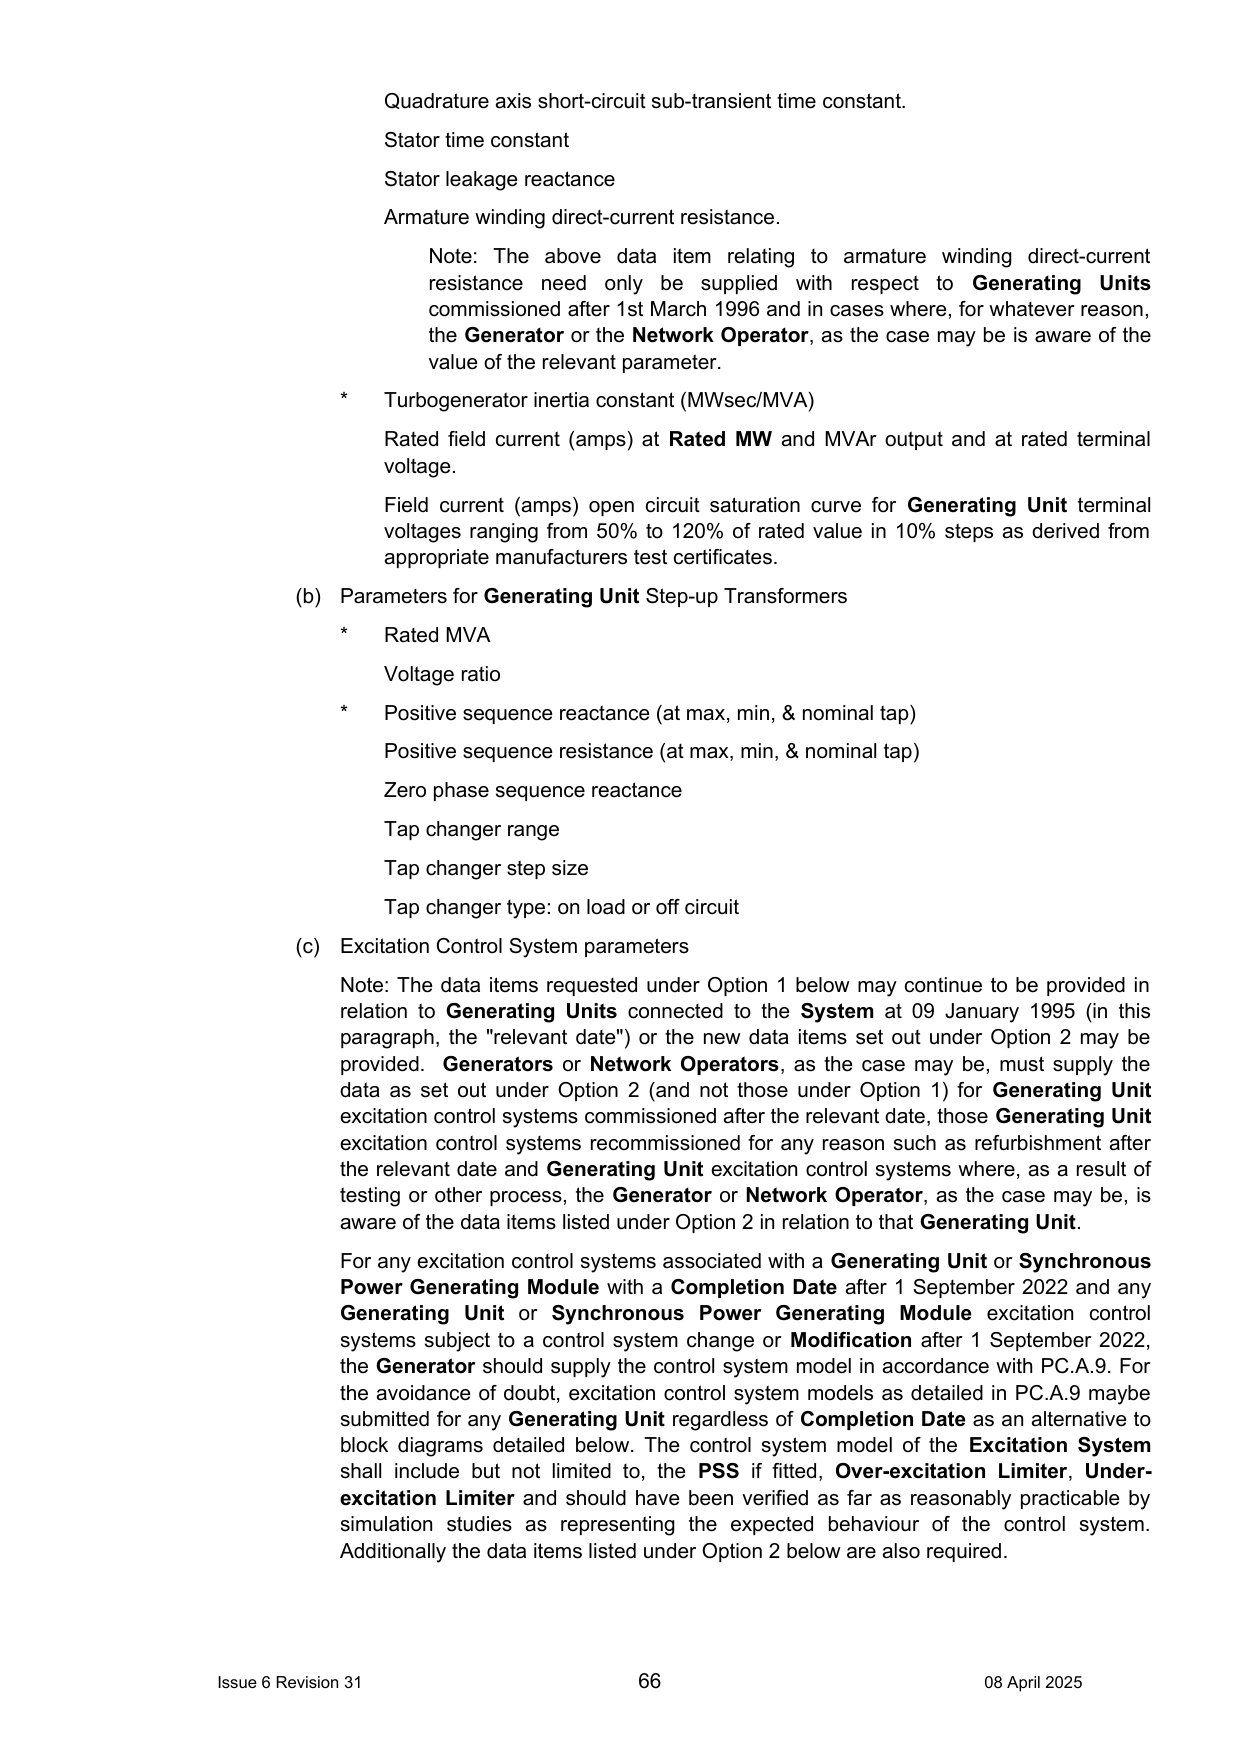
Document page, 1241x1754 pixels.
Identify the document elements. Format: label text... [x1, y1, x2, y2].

text Note: The above data item relating to armature winding direct-current resistance need only be supplied with respect to Generating Units commissioned after 1st March 1996 and in cases where, for whatever reason, the Generator or the Network Operator, as the case may be is aware of the value of the relevant parameter. [384, 244, 1152, 373]
text Field current (amps) open circuit saturation curve for Generating Unit terminal voltages ranging from 50% to 120% of rated value in 10% steps as derived from appropriate manufacturers test certificates. [340, 492, 1152, 569]
text Positive sequence resistance (at max, min, & nominal tap) [340, 739, 1152, 763]
text For any excitation control systems associated with a Generating Unit or Synchronous Power Generating Module with a Completion Date after 1 September 2022 and any Generating Unit or Synchronous Power Generating Module excitation control systems subject to a control system change or Modification after 1 September 2022, the Generator should supply the control system model in accordance with PC.A.9. For the avoidance of doubt, excitation control system models as detailed in PC.A.9 maybe submitted for any Generating Unit regardless of Completion Date as an alternative to block diagrams detailed below. The control system model of the Excitation System shall include but not limited to, the PSS if fitted, Over-excitation Limiter, Under-excitation Limiter and should have been verified as far as reasonably practicable by simulation studies as representing the expected behaviour of the control system. Additionally the data items listed under Option 2 below are also required. [340, 1248, 1152, 1562]
text * Turbogenerator inertia constant (MWsec/MVA) [340, 388, 1152, 412]
text Stator time constant [340, 127, 1152, 151]
text Tap changer type: on load or off circuit [340, 895, 1152, 919]
text Quadrature axis short-circuit sub-transient time constant. [340, 89, 1152, 113]
text Armature winding direct-current resistance. [340, 205, 1152, 229]
text Rated field current (amps) at Rated MW and MVAr output and at rated terminal voltage. [340, 427, 1152, 477]
text Voltage ratio [340, 662, 1152, 686]
text * Positive sequence reactance (at max, min, & nominal tap) [340, 701, 1152, 724]
text Note: The data items requested under Option 1 below may continue to be provided in relation to Generating Units connected to the System at 09 January 1995 (in this paragraph, the "relevant date") or the new data items set out under Option 2 may be provided. Generators or Network Operators, as the case may be, must supply the data as set out under Option 2 (and not those under Option 1) for Generating Unit excitation control systems commissioned after the relevant date, those Generating Unit excitation control systems recommissioned for any reason such as refurbishment after the relevant date and Generating Unit excitation control systems where, as a result of testing or other process, the Generator or Network Operator, as the case may be, is aware of the data items listed under Option 2 in relation to that Generating Unit. [295, 972, 1152, 1234]
text (c) Excitation Control System parameters [295, 934, 1152, 958]
text Tap changer step size [340, 856, 1152, 880]
text Tap changer range [340, 817, 1152, 841]
text * Rated MVA [340, 623, 1152, 647]
text Zero phase sequence reactance [340, 778, 1152, 802]
text Stator leakage reactance [340, 166, 1152, 190]
text (b) Parameters for Generating Unit Step-up Transformers [295, 584, 1152, 608]
